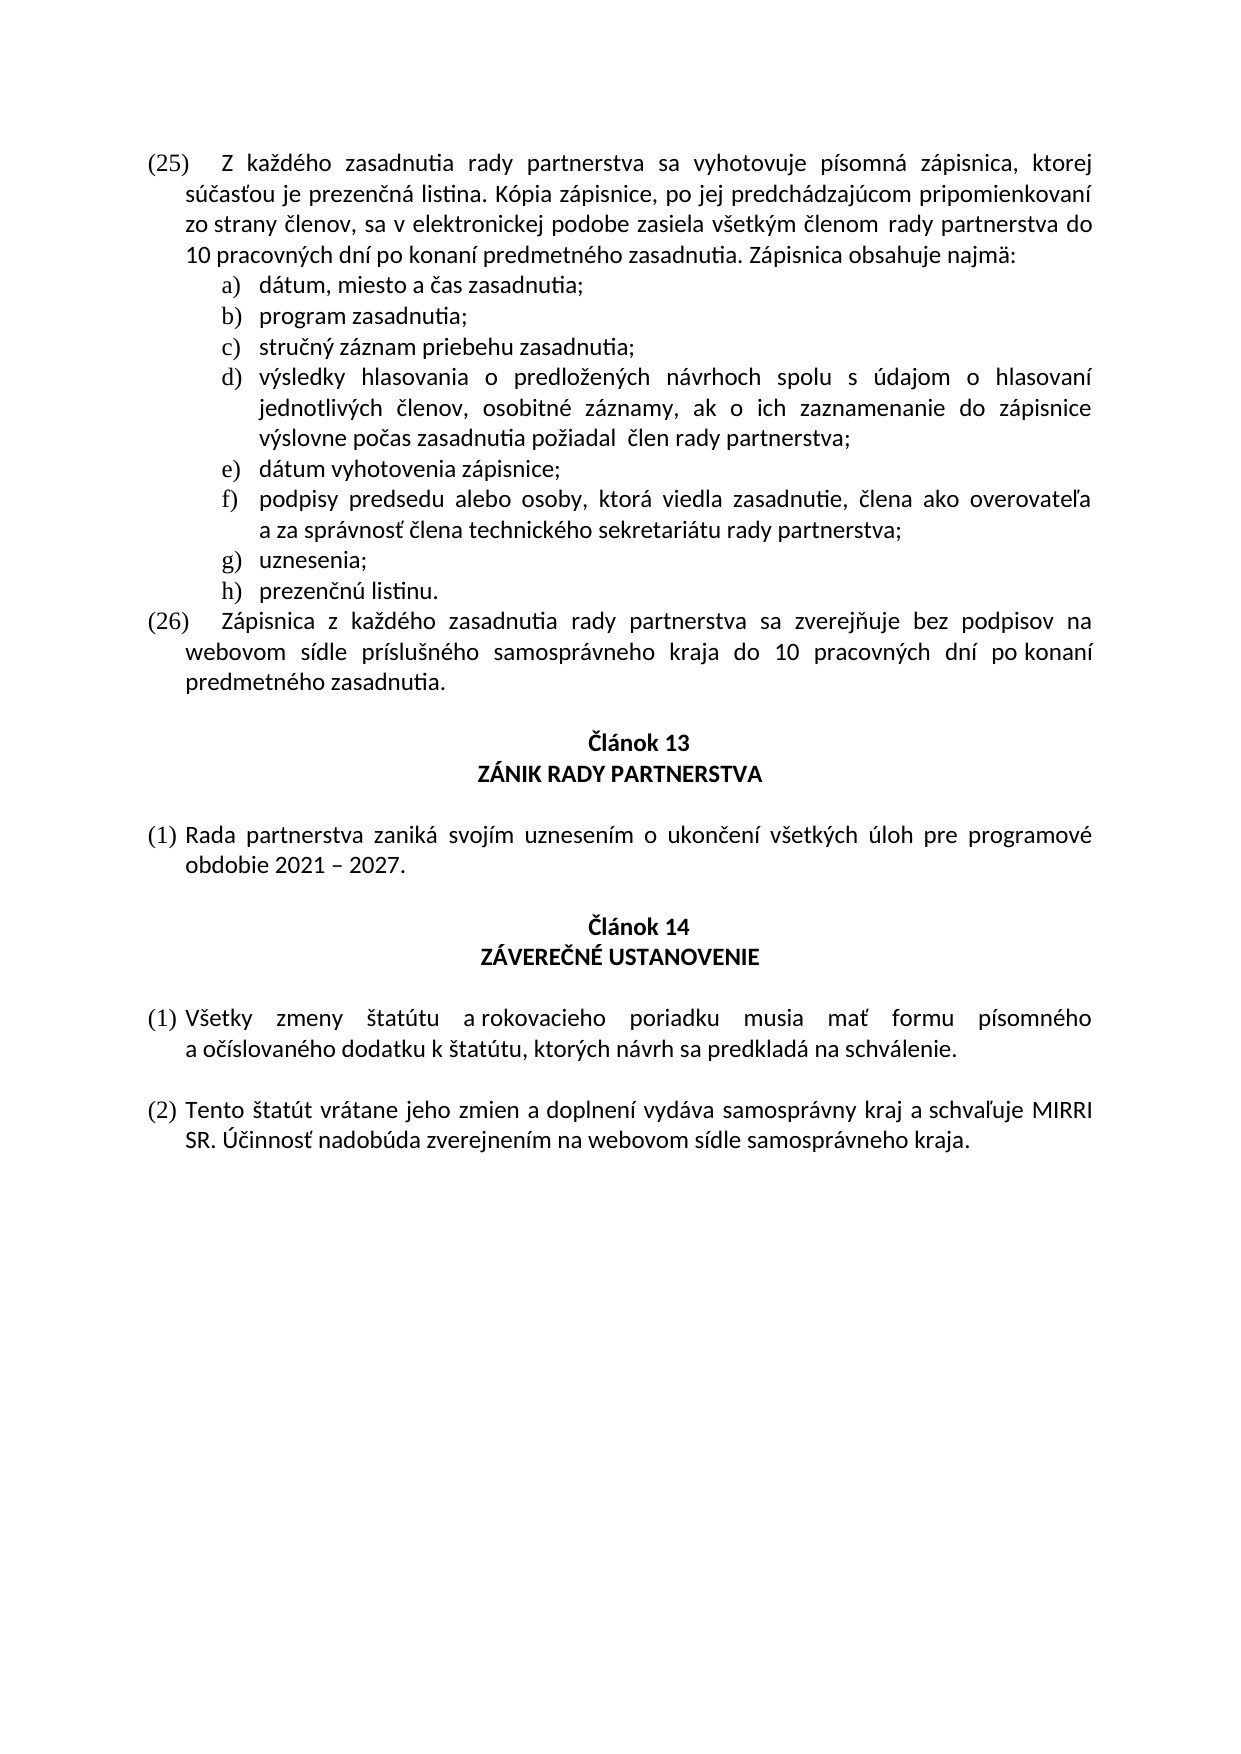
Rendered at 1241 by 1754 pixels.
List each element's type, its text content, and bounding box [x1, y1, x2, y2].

list dátum vyhotovenia zápisnice; [221, 453, 1093, 483]
text Zánik Rady partnerstva [148, 758, 1093, 788]
list stručný záznam priebehu zasadnutia; [221, 331, 1093, 361]
list Rada partnerstva zaniká svojím uznesením o ukončení všetkých úloh pre programové obdobie 2021 – 2027. [148, 819, 1093, 880]
list Zápisnica z každého zasadnutia rady partnerstva sa zverejňuje bez podpisov na webovom sídle príslušného samosprávneho kraja do 10 pracovných dní po konaní predmetného zasadnutia. [148, 605, 1093, 697]
list uznesenia; [221, 544, 1093, 575]
list program zasadnutia; [221, 300, 1093, 331]
list Z každého zasadnutia rady partnerstva sa vyhotovuje písomná zápisnica, ktorej súčasťou je prezenčná listina. Kópia zápisnice, po jej predchádzajúcom pripomienkovaní zo strany členov, sa v elektronickej podobe zasiela všetkým členom rady partnerstva do 10 pracovných dní po konaní predmetného zasadnutia. Zápisnica obsahuje najmä: [148, 148, 1093, 270]
list prezenčnú listinu. [221, 575, 1093, 605]
list dátum, miesto a čas zasadnutia; [221, 270, 1093, 300]
list výsledky hlasovania o predložených návrhoch spolu s údajom o hlasovaní jednotlivých členov, osobitné záznamy, ak o ich zaznamenanie do zápisnice výslovne počas zasadnutia požiadal člen rady partnerstva; [221, 361, 1093, 453]
list Tento štatút vrátane jeho zmien a doplnení vydáva samosprávny kraj a schvaľuje MIRRI SR. Účinnosť nadobúda zverejnením na webovom sídle samosprávneho kraja. [148, 1094, 1093, 1155]
list Všetky zmeny štatútu a rokovacieho poriadku musia mať formu písomného a očíslovaného dodatku k štatútu, ktorých návrh sa predkladá na schválenie. [148, 1002, 1093, 1063]
text Článok 14 [185, 911, 1093, 941]
list podpisy predsedu alebo osoby, ktorá viedla zasadnutie, člena ako overovateľa a za správnosť člena technického sekretariátu rady partnerstva; [221, 483, 1093, 544]
text Záverečné ustanoveniE [148, 941, 1093, 972]
text Článok 13 [185, 727, 1093, 758]
